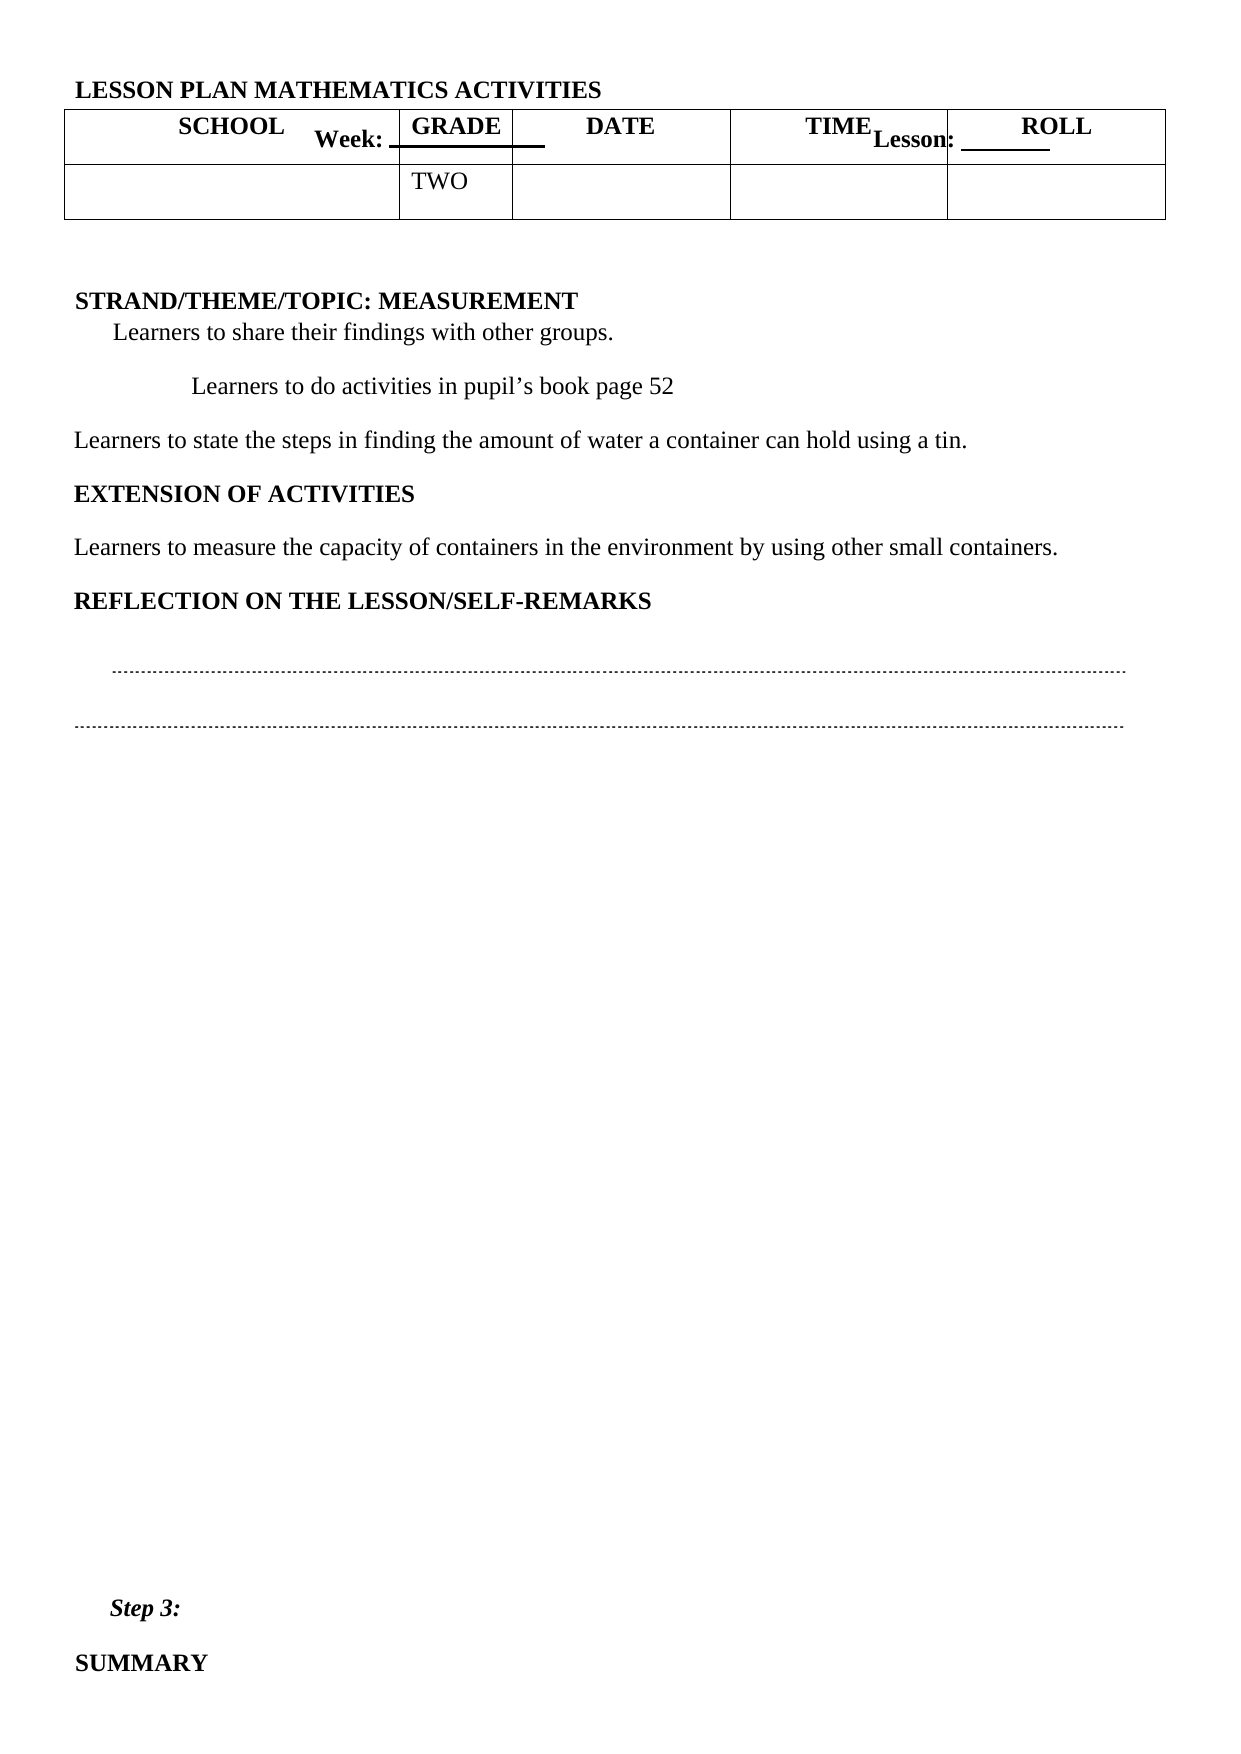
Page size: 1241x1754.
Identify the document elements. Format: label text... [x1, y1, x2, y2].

text Learners to share their findings with other groups. [113, 317, 1163, 346]
text REFLECTION ON THE LESSON/SELF-REMARKS [73, 586, 998, 615]
picture [74, 671, 1126, 728]
text Learners to state the steps in finding the amount of water a container can hold using a tin. [73, 425, 1163, 454]
text Learners to measure the capacity of containers in the environment by using other small containers. [73, 532, 1163, 561]
text EXTENSION OF ACTIVITIES [73, 479, 998, 508]
text Learners to do activities in pupil’s book page 52 [191, 371, 1163, 400]
